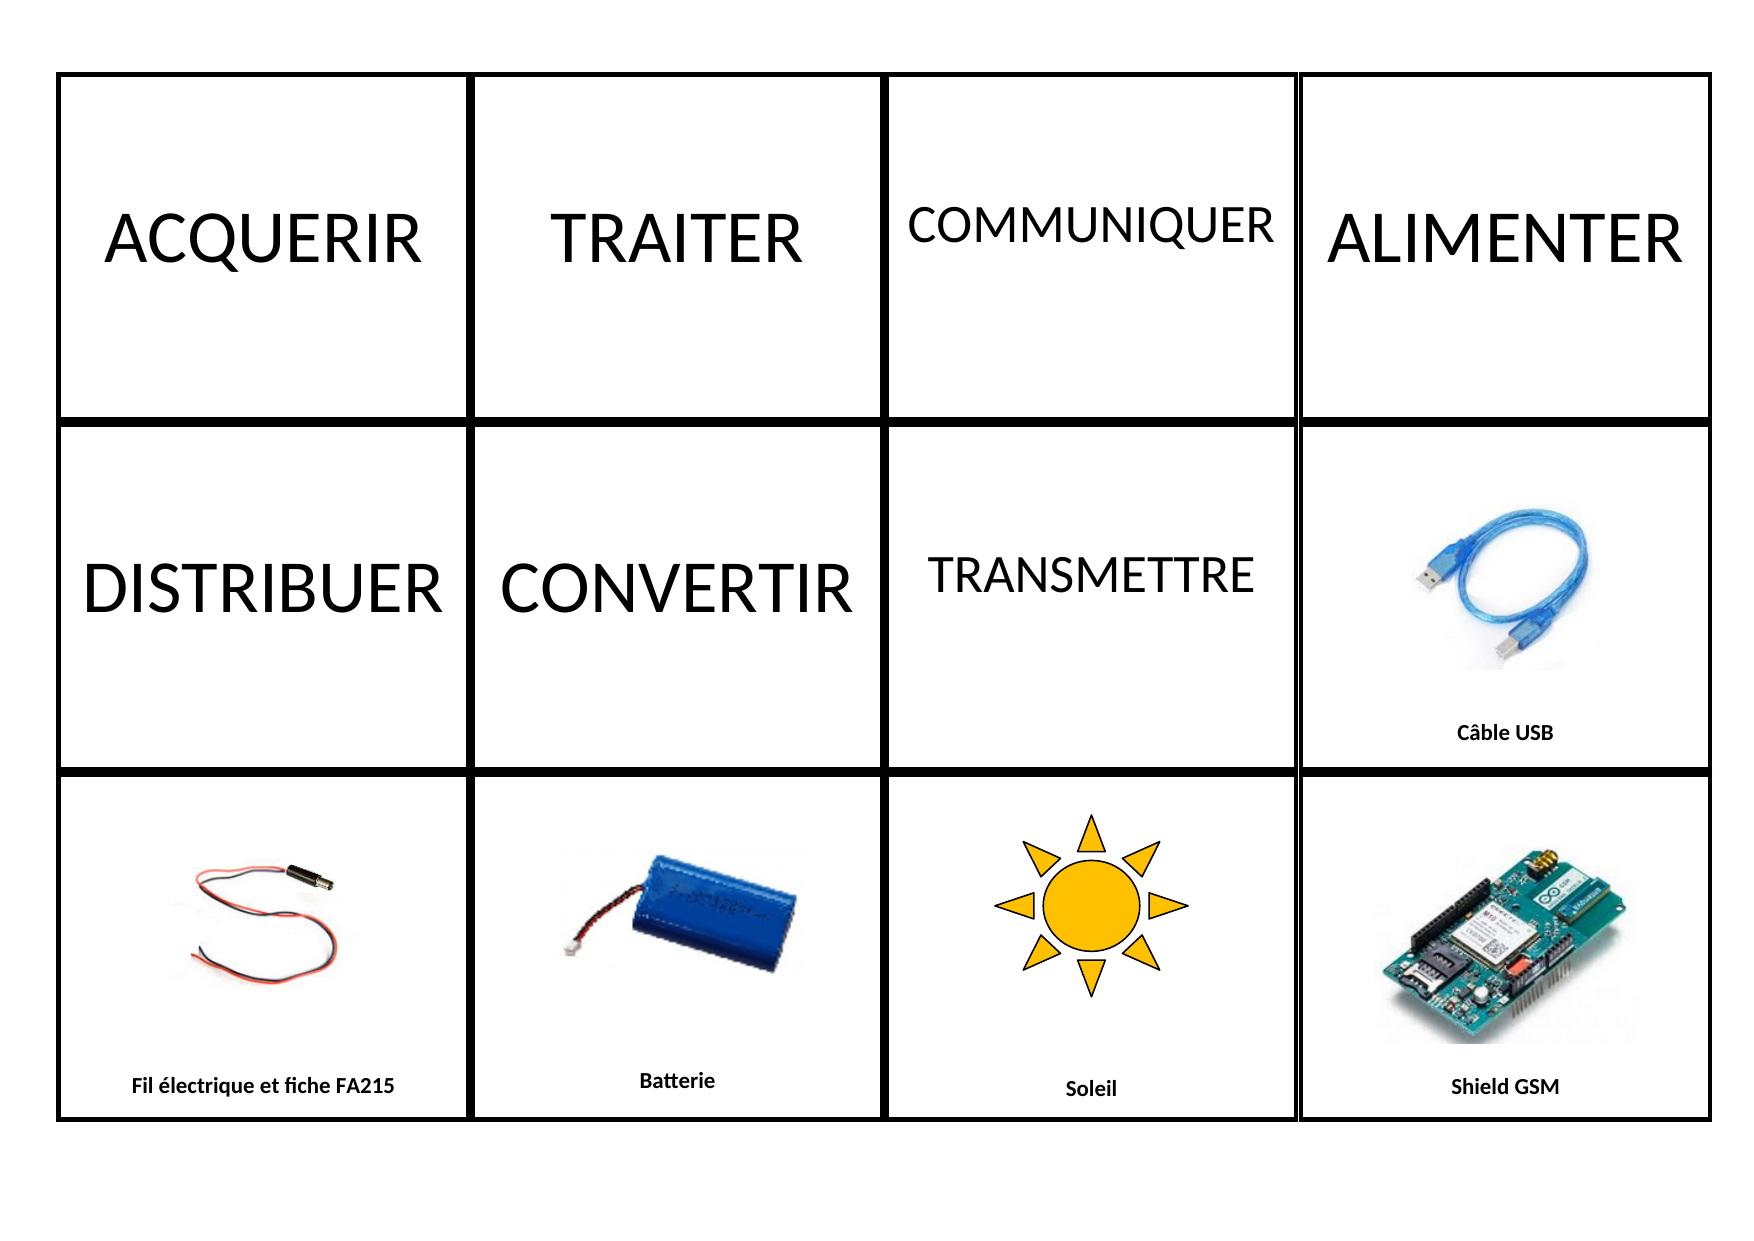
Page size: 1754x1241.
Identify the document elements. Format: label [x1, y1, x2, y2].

picture [550, 840, 805, 990]
picture [1373, 840, 1638, 1044]
picture [166, 840, 361, 995]
picture [1411, 490, 1600, 670]
